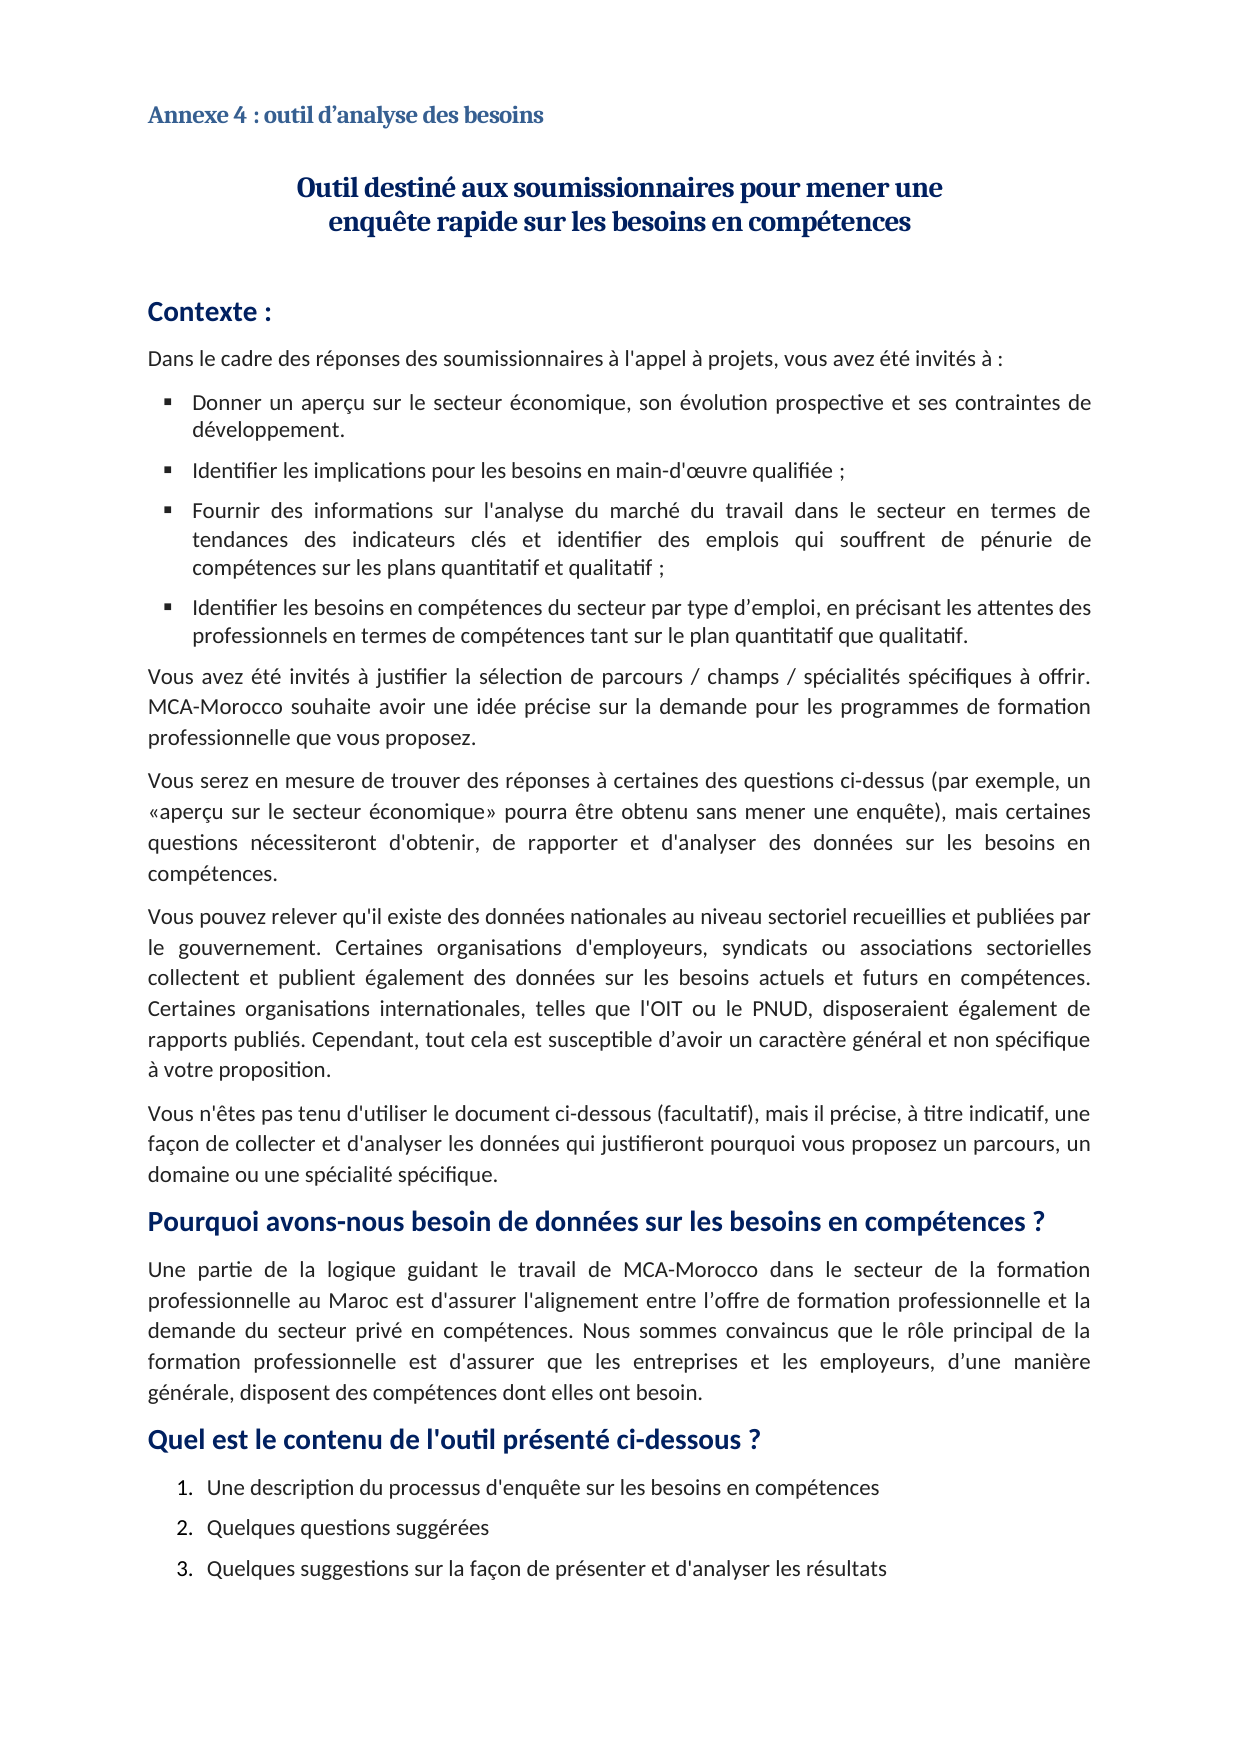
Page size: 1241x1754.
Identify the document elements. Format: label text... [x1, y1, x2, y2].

title Outil destiné aux soumissionnaires pour mener une [148, 171, 1093, 205]
list Fournir des informations sur l'analyse du marché du travail dans le secteur en termes de tendances des indicateurs clés et identifier des emplois qui souffrent de pénurie de compétences sur les plans quantitatif et qualitatif ; [162, 497, 1093, 581]
list Quelques suggestions sur la façon de présenter et d'analyser les résultats [176, 1554, 1093, 1582]
list Quelques questions suggérées [176, 1513, 1093, 1541]
text Contexte : [148, 293, 1093, 328]
text Vous avez été invités à justifier la sélection de parcours / champs / spécialités spécifiques à offrir. MCA-Morocco souhaite avoir une idée précise sur la demande pour les programmes de formation professionnelle que vous proposez. [148, 662, 1093, 751]
text Vous serez en mesure de trouver des réponses à certaines des questions ci-dessus (par exemple, un «aperçu sur le secteur économique» pourra être obtenu sans mener une enquête), mais certaines questions nécessiteront d'obtenir, de rapporter et d'analyser des données sur les besoins en compétences. [148, 766, 1093, 887]
text Une partie de la logique guidant le travail de MCA-Morocco dans le secteur de la formation professionnelle au Maroc est d'assurer l'alignement entre l’offre de formation professionnelle et la demande du secteur privé en compétences. Nous sommes convaincus que le rôle principal de la formation professionnelle est d'assurer que les entreprises et les employeurs, d’une manière générale, disposent des compétences dont elles ont besoin. [148, 1255, 1093, 1406]
text Vous n'êtes pas tenu d'utiliser le document ci-dessous (facultatif), mais il précise, à titre indicatif, une façon de collecter et d'analyser les données qui justifieront pourquoi vous proposez un parcours, un domaine ou une spécialité spécifique. [148, 1099, 1093, 1188]
text Pourquoi avons-nous besoin de données sur les besoins en compétences ? [148, 1203, 1093, 1239]
list Identifier les besoins en compétences du secteur par type d’emploi, en précisant les attentes des professionnels en termes de compétences tant sur le plan quantitatif que qualitatif. [162, 593, 1093, 649]
list Quel est le contenu de l'outil présenté ci-dessous ? [148, 1421, 1093, 1457]
title enquête rapide sur les besoins en compétences [148, 205, 1093, 238]
list Une description du processus d'enquête sur les besoins en compétences [176, 1473, 1093, 1501]
text Vous pouvez relever qu'il existe des données nationales au niveau sectoriel recueillies et publiées par le gouvernement. Certaines organisations d'employeurs, syndicats ou associations sectorielles collectent et publient également des données sur les besoins actuels et futurs en compétences. Certaines organisations internationales, telles que l'OIT ou le PNUD, disposeraient également de rapports publiés. Cependant, tout cela est susceptible d’avoir un caractère général et non spécifique à votre proposition. [148, 902, 1093, 1083]
list Identifier les implications pour les besoins en main-d'œuvre qualifiée ; [162, 456, 1093, 484]
title Annexe 4 : outil d’analyse des besoins [148, 101, 1093, 129]
text Dans le cadre des réponses des soumissionnaires à l'appel à projets, vous avez été invités à : [148, 344, 1093, 372]
list Donner un aperçu sur le secteur économique, son évolution prospective et ses contraintes de développement. [162, 388, 1093, 444]
